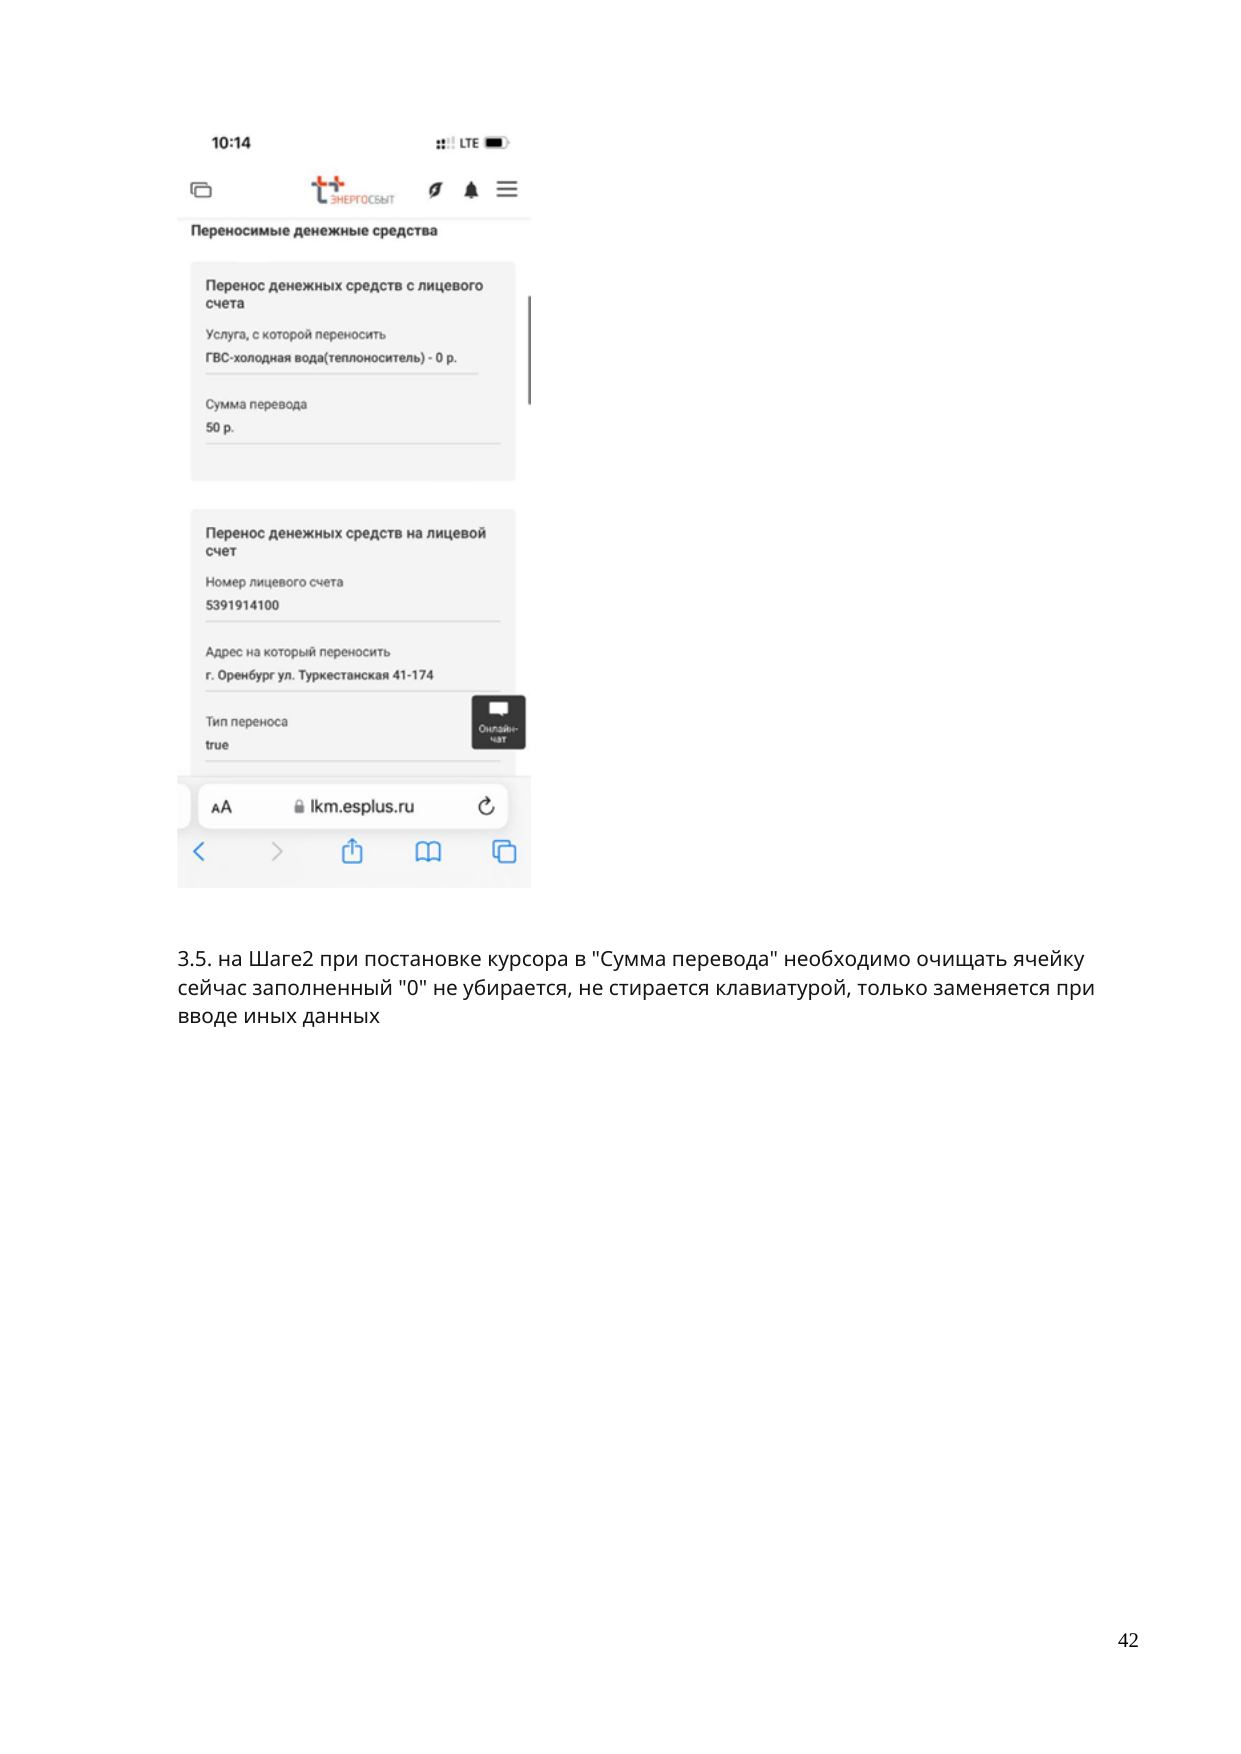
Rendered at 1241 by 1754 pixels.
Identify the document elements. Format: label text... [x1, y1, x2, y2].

picture [177, 120, 531, 888]
text 3.5. на Шаге2 при постановке курсора в "Сумма перевода" необходимо очищать ячейку сейчас заполненный "0" не убирается, не стирается клавиатурой, только заменяется при вводе иных данных [177, 888, 1152, 1030]
